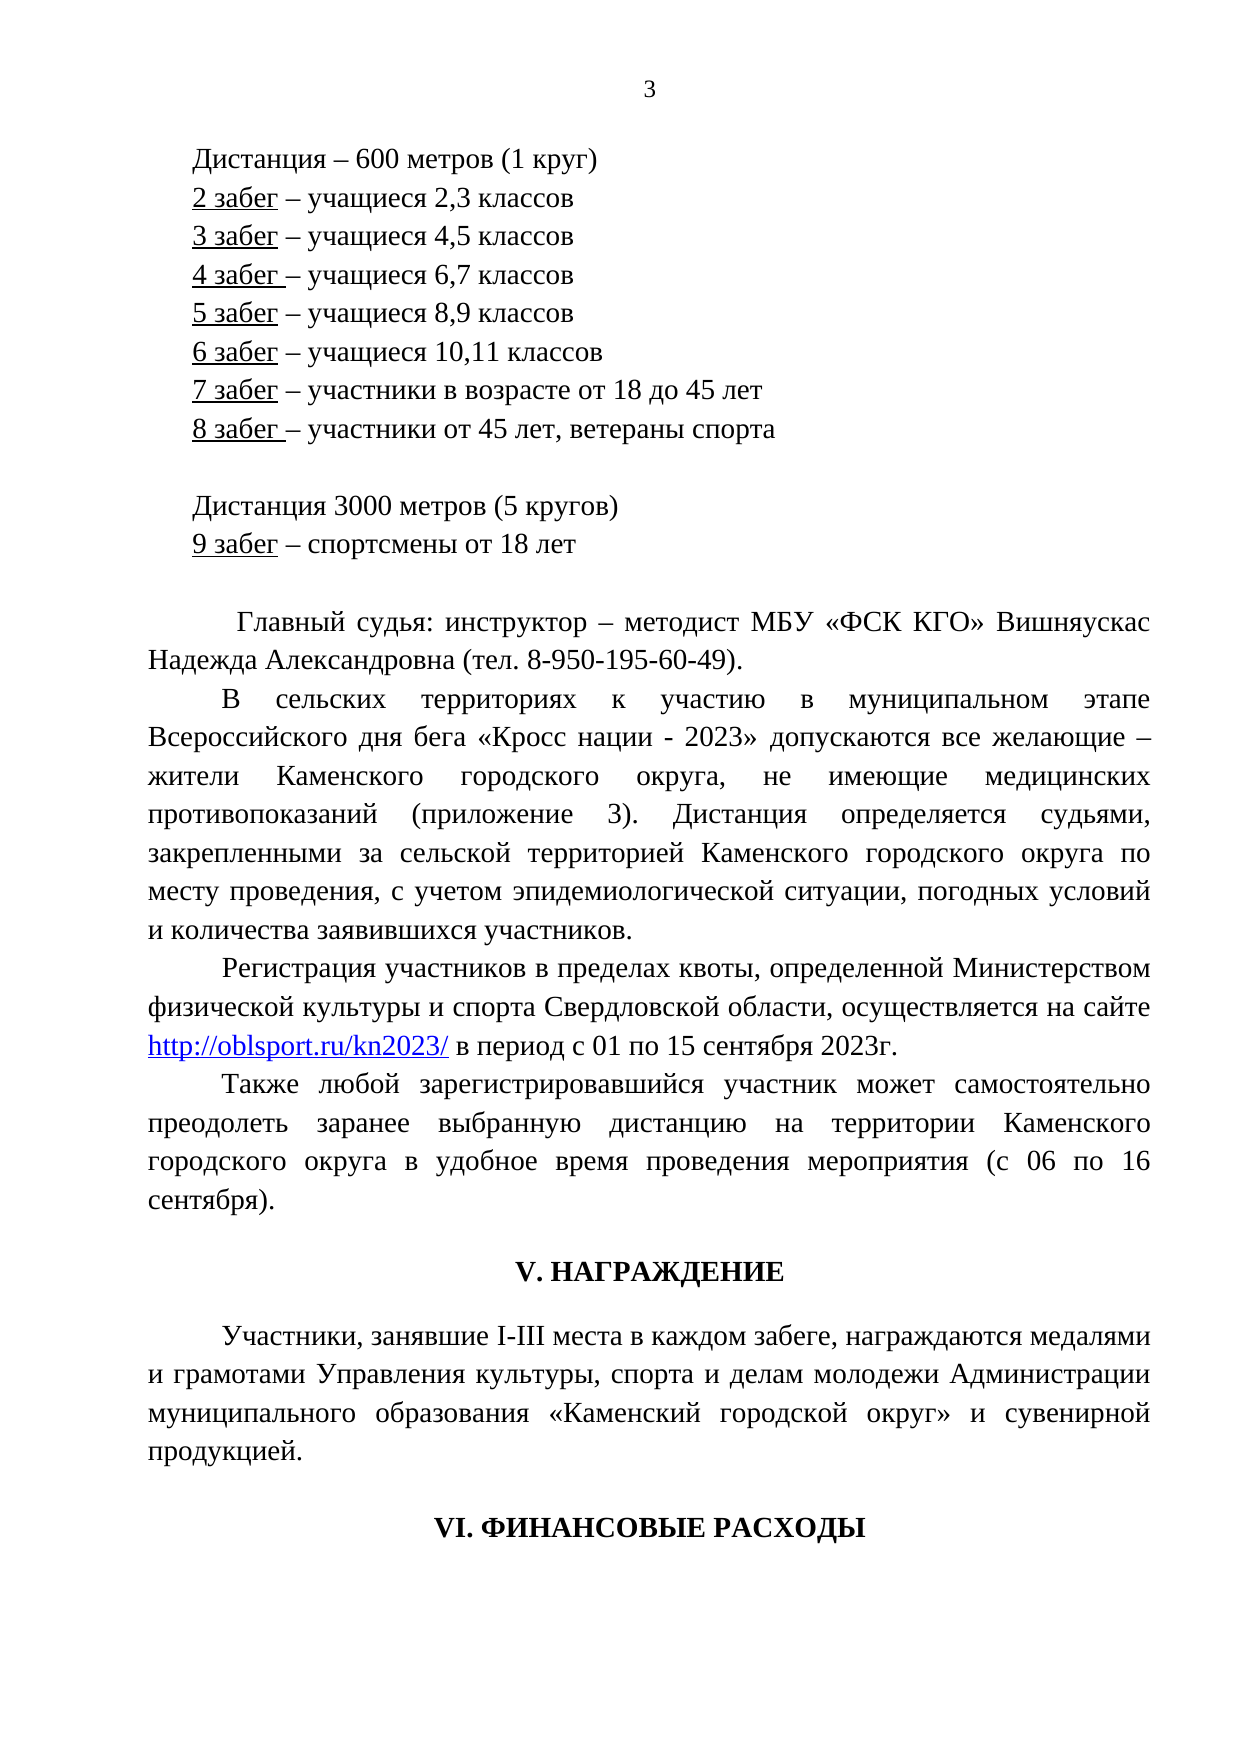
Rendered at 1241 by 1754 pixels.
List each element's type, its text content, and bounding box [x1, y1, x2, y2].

text Дистанция – 600 метров (1 круг) [148, 141, 1152, 175]
text 7 забег – участники в возрасте от 18 до 45 лет [148, 372, 1152, 406]
text VI. ФИНАНСОВЫЕ РАСХОДЫ [148, 1510, 1152, 1544]
text 9 забег – спортсмены от 18 лет [148, 527, 1152, 560]
text Дистанция 3000 метров (5 кругов) [148, 488, 1152, 522]
text V. НАГРАЖДЕНИЕ [148, 1254, 1152, 1288]
text 5 забег – учащиеся 8,9 классов [148, 295, 1152, 329]
text В сельских территориях к участию в муниципальном этапе Всероссийского дня бега «Кросс нации - 2023» допускаются все желающие – жители Каменского городского округа, не имеющие медицинских противопоказаний (приложение 3). Дистанция определяется судьями, закрепленными за сельской территорией Каменского городского округа по месту проведения, с учетом эпидемиологической ситуации, погодных условий и количества заявившихся участников. [148, 681, 1152, 946]
text Регистрация участников в пределах квоты, определенной Министерством физической культуры и спорта Свердловской области, осуществляется на сайте http://oblsport.ru/kn2023/ в период с 01 по 15 сентября 2023г. [148, 951, 1152, 1061]
text Также любой зарегистрировавшийся участник может самостоятельно преодолеть заранее выбранную дистанцию на территории Каменского городского округа в удобное время проведения мероприятия (с 06 по 16 сентября). [148, 1066, 1152, 1215]
text 6 забег – учащиеся 10,11 классов [148, 334, 1152, 367]
text 3 забег – учащиеся 4,5 классов [148, 218, 1152, 252]
text Участники, занявшие I-III места в каждом забеге, награждаются медалями и грамотами Управления культуры, спорта и делам молодежи Администрации муниципального образования «Каменский городской округ» и сувенирной продукцией. [148, 1318, 1152, 1467]
text 2 забег – учащиеся 2,3 классов [148, 180, 1152, 213]
text Главный судья: инструктор – методист МБУ «ФСК КГО» Вишняускас Надежда Александровна (тел. 8-950-195-60-49). [148, 604, 1152, 676]
text 4 забег – учащиеся 6,7 классов [148, 257, 1152, 290]
text 8 забег – участники от 45 лет, ветераны спорта [148, 411, 1152, 444]
